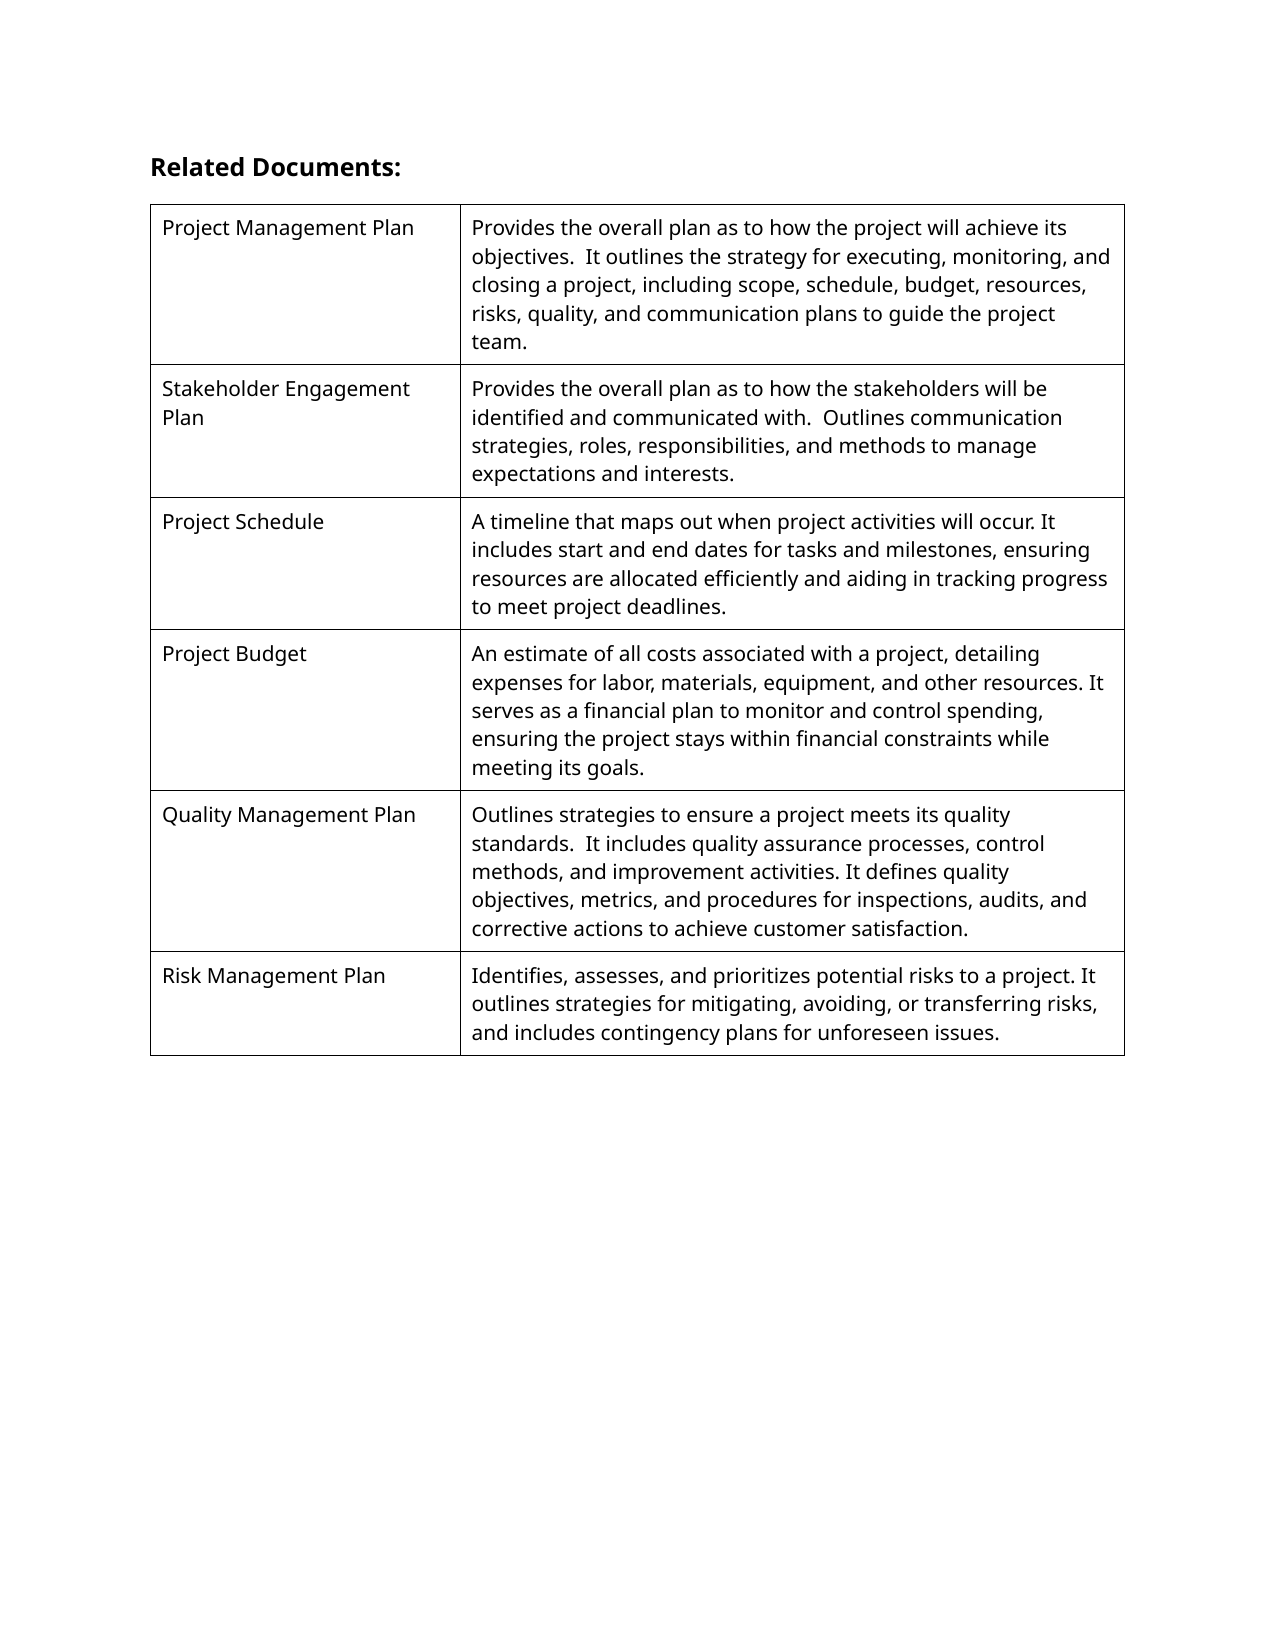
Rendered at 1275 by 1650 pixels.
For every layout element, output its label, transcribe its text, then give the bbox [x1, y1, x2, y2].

text Related Documents: [150, 150, 1125, 184]
table_cell Stakeholder Engagement Plan [151, 365, 460, 497]
table_cell Provides the overall plan as to how the stakeholders will be identified and communicated with. Outlines communication strategies, roles, responsibilities, and methods to manage expectations and interests. [461, 365, 1124, 497]
table_cell Risk Management Plan [151, 952, 460, 1055]
table_cell Outlines strategies to ensure a project meets its quality standards. It includes quality assurance processes, control methods, and improvement activities. It defines quality objectives, metrics, and procedures for inspections, audits, and corrective actions to achieve customer satisfaction. [461, 791, 1124, 951]
table_cell An estimate of all costs associated with a project, detailing expenses for labor, materials, equipment, and other resources. It serves as a financial plan to monitor and control spending, ensuring the project stays within financial constraints while meeting its goals. [461, 630, 1124, 790]
table_header Provides the overall plan as to how the project will achieve its objectives. It outlines the strategy for executing, monitoring, and closing a project, including scope, schedule, budget, resources, risks, quality, and communication plans to guide the project team. [461, 205, 1124, 364]
table_cell Project Budget [151, 630, 460, 790]
table_cell Identifies, assesses, and prioritizes potential risks to a project. It outlines strategies for mitigating, avoiding, or transferring risks, and includes contingency plans for unforeseen issues. [461, 952, 1124, 1055]
table_cell Quality Management Plan [151, 791, 460, 951]
table_header Project Management Plan [151, 205, 460, 364]
table_cell A timeline that maps out when project activities will occur. It includes start and end dates for tasks and milestones, ensuring resources are allocated efficiently and aiding in tracking progress to meet project deadlines. [461, 498, 1124, 629]
table_cell Project Schedule [151, 498, 460, 629]
